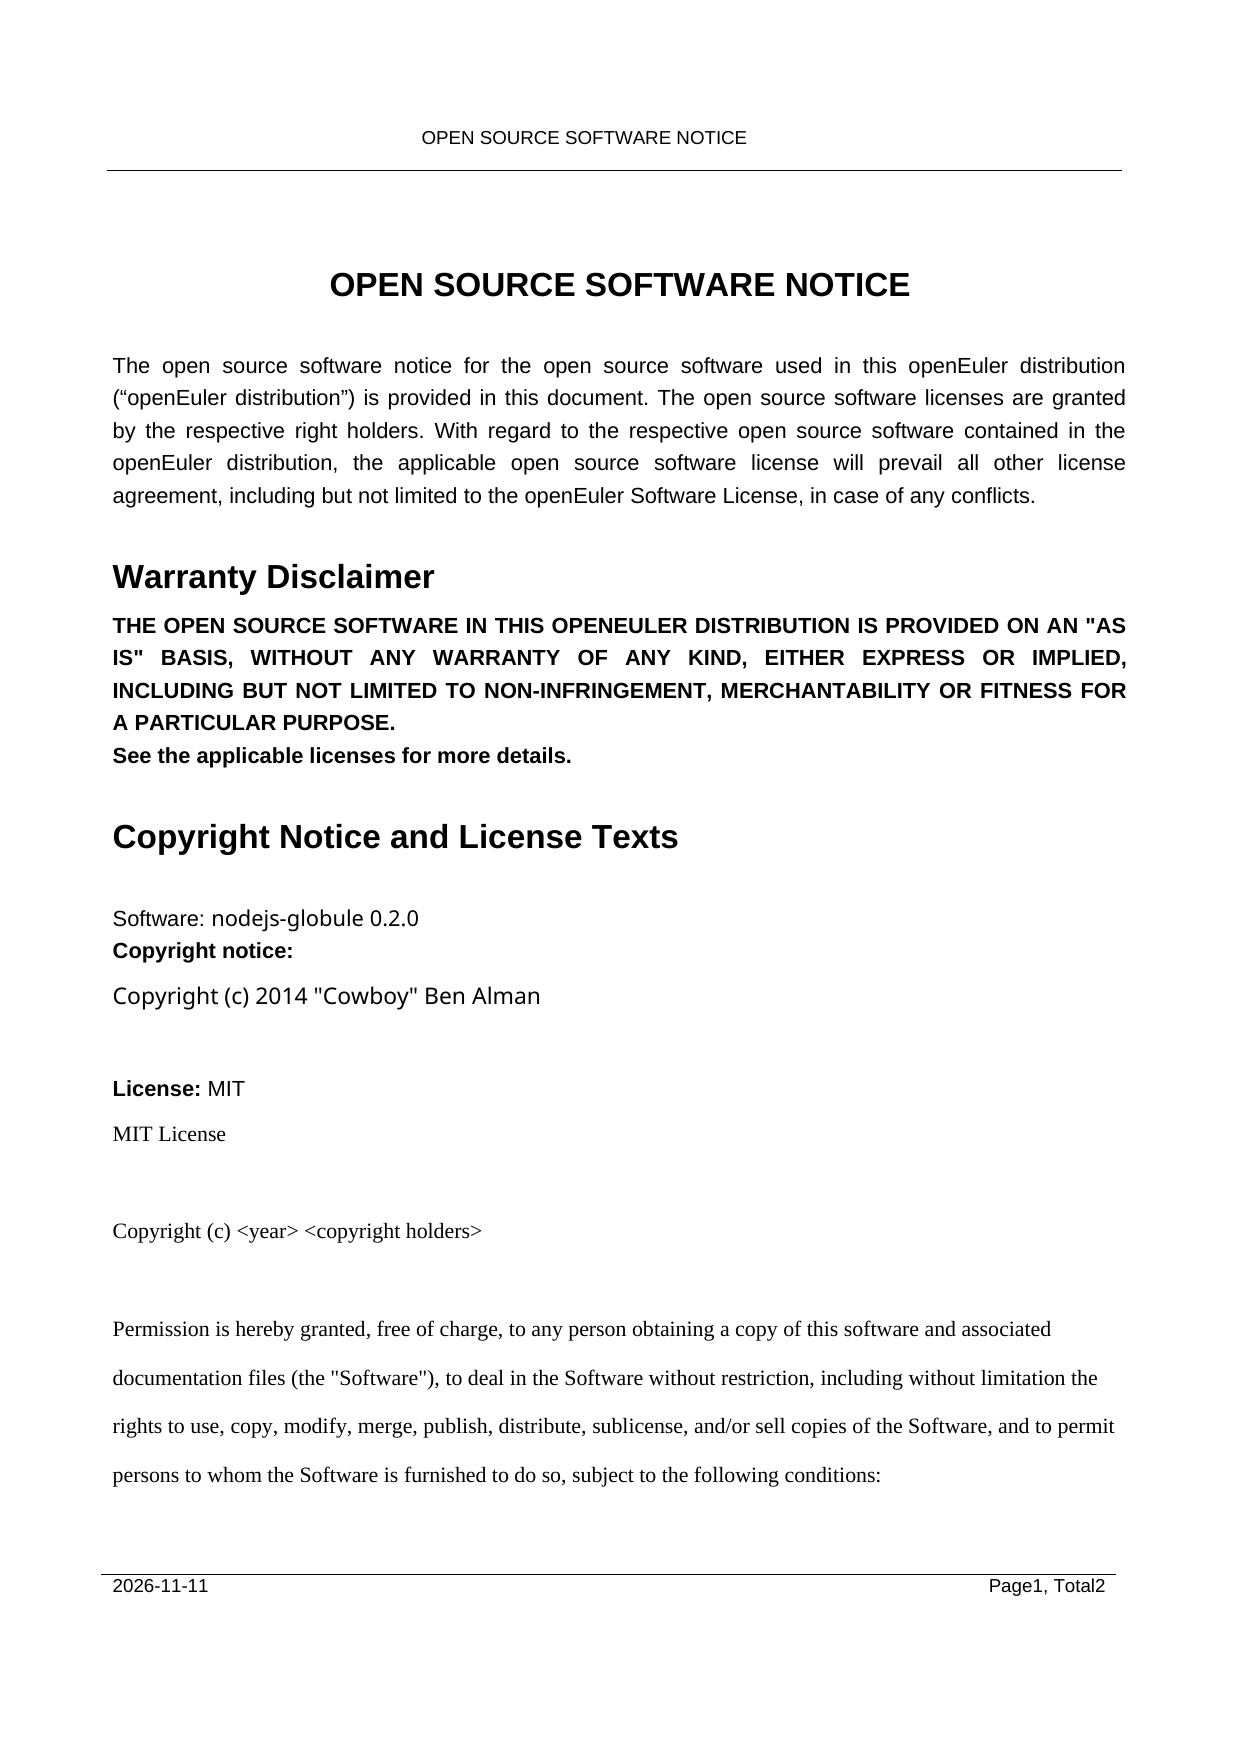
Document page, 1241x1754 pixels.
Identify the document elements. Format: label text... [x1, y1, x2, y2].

text License: MIT [112, 1072, 1128, 1105]
text Warranty Disclaimer [112, 544, 1128, 609]
text OPEN SOURCE SOFTWARE NOTICE [112, 251, 1128, 316]
text Copyright notice: [112, 934, 1128, 966]
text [112, 1117, 1128, 1491]
text Copyright Notice and License Texts [112, 804, 1128, 869]
text Software: nodejs-globule 0.2.0 [112, 901, 1128, 934]
text THE OPEN SOURCE SOFTWARE IN THIS OPENEULER DISTRIBUTION IS PROVIDED ON AN "AS IS" BASIS, WITHOUT ANY WARRANTY OF ANY KIND, EITHER EXPRESS OR IMPLIED, INCLUDING BUT NOT LIMITED TO NON-INFRINGEMENT, MERCHANTABILITY OR FITNESS FOR A PARTICULAR PURPOSE. See the applicable licenses for more details. [112, 609, 1128, 771]
text The open source software notice for the open source software used in this openEuler distribution (“openEuler distribution”) is provided in this document. The open source software licenses are granted by the respective right holders. With regard to the respective open source software contained in the openEuler distribution, the applicable open source software license will prevail all other license agreement, including but not limited to the openEuler Software License, in case of any conflicts. [112, 349, 1128, 511]
text Copyright (c) 2014 "Cowboy" Ben Alman [112, 979, 1128, 1012]
